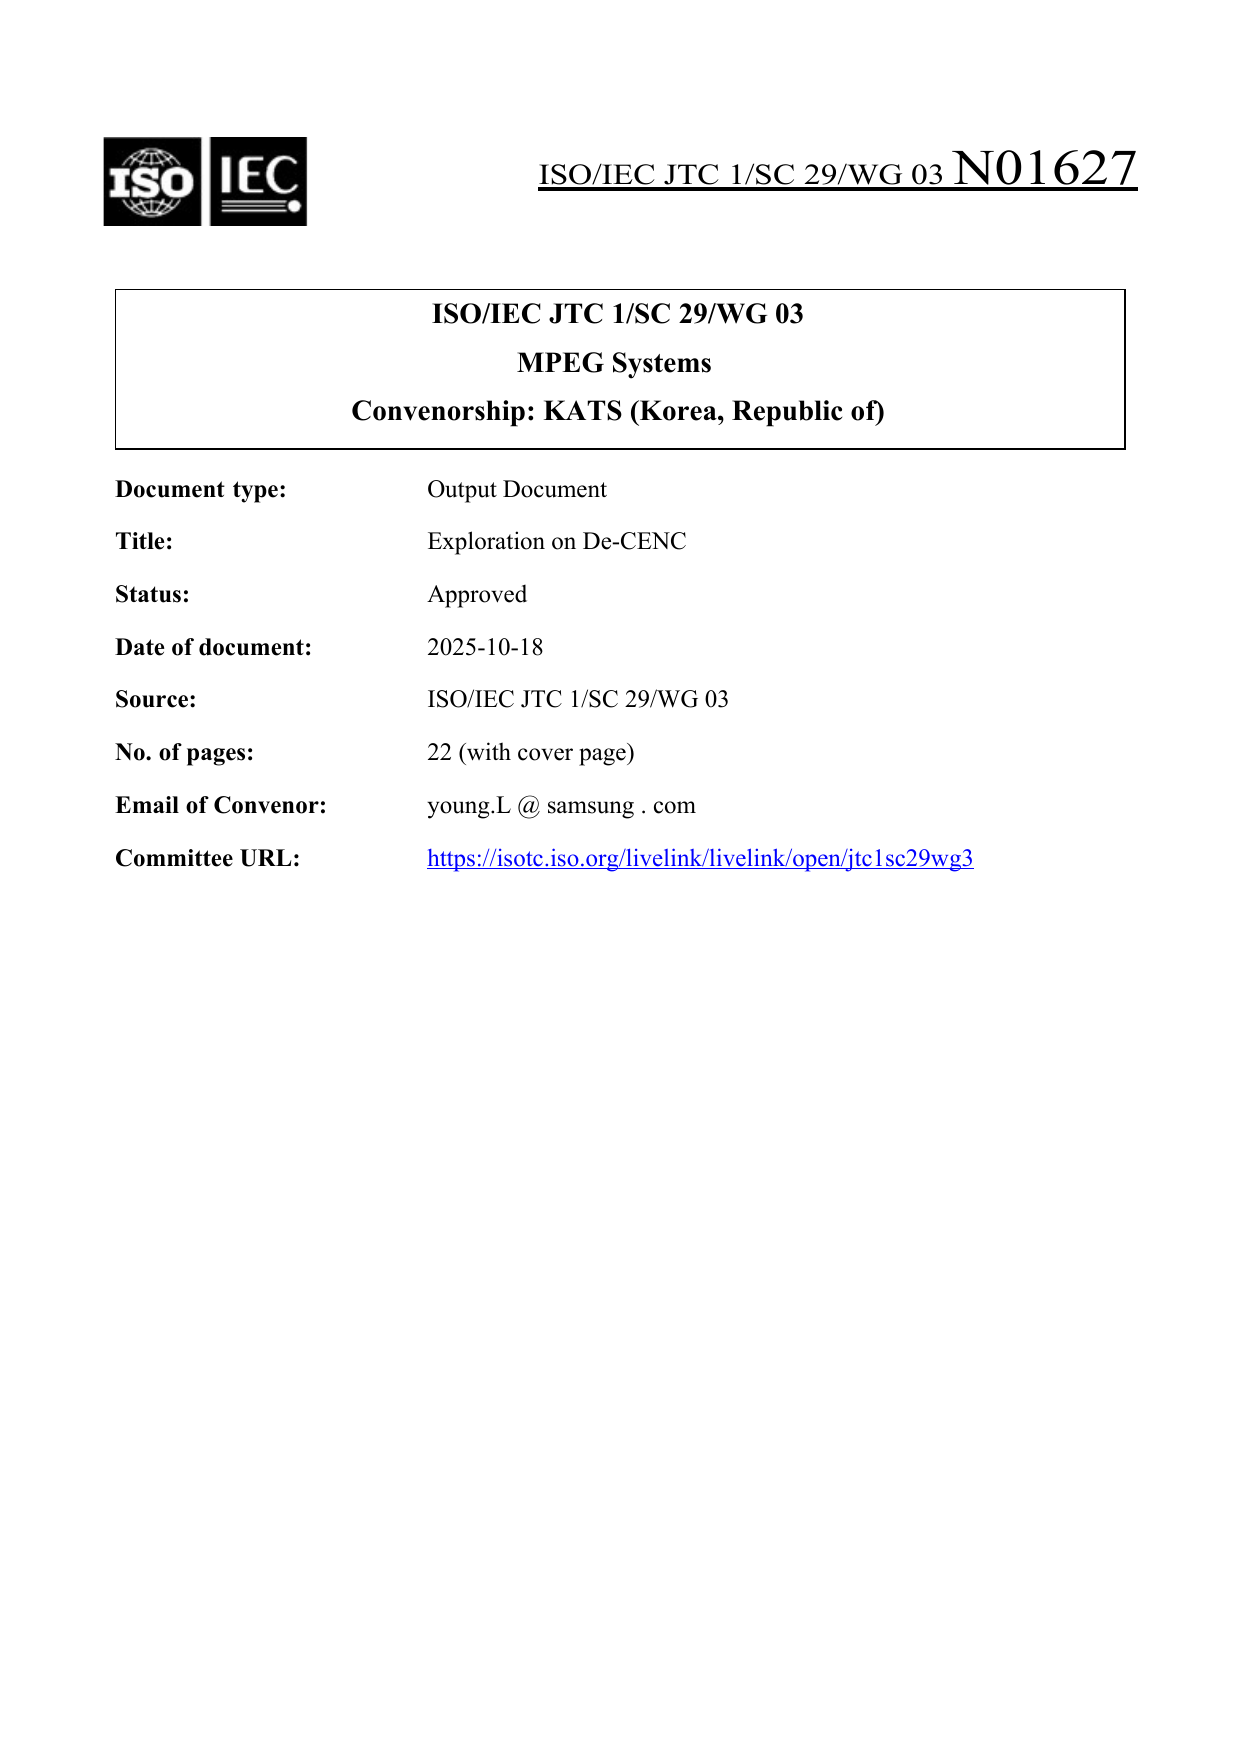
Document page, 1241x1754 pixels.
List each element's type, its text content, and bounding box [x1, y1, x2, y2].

text Date of document: 2025-10-17 [115, 633, 1138, 661]
text Source: ISO/IEC JTC 1/SC 29/WG 03 [115, 686, 1138, 713]
text Status: Approved [115, 580, 1116, 608]
text Email of Convenor: young.L @ samsung . com [115, 791, 1138, 819]
text Document type: Output Document [115, 308, 1138, 502]
text No. of pages: 22 (with cover page) [115, 738, 1138, 766]
text Title: Exploration on De-CENC [115, 527, 1116, 555]
text Committee URL: https://isotc.iso.org/livelink/livelink/open/jtc1sc29wg3 [115, 844, 1138, 871]
title ISO/IEC JTC 1/SC 29/WG 03 N01627 [308, 140, 1138, 196]
picture [103, 137, 308, 226]
